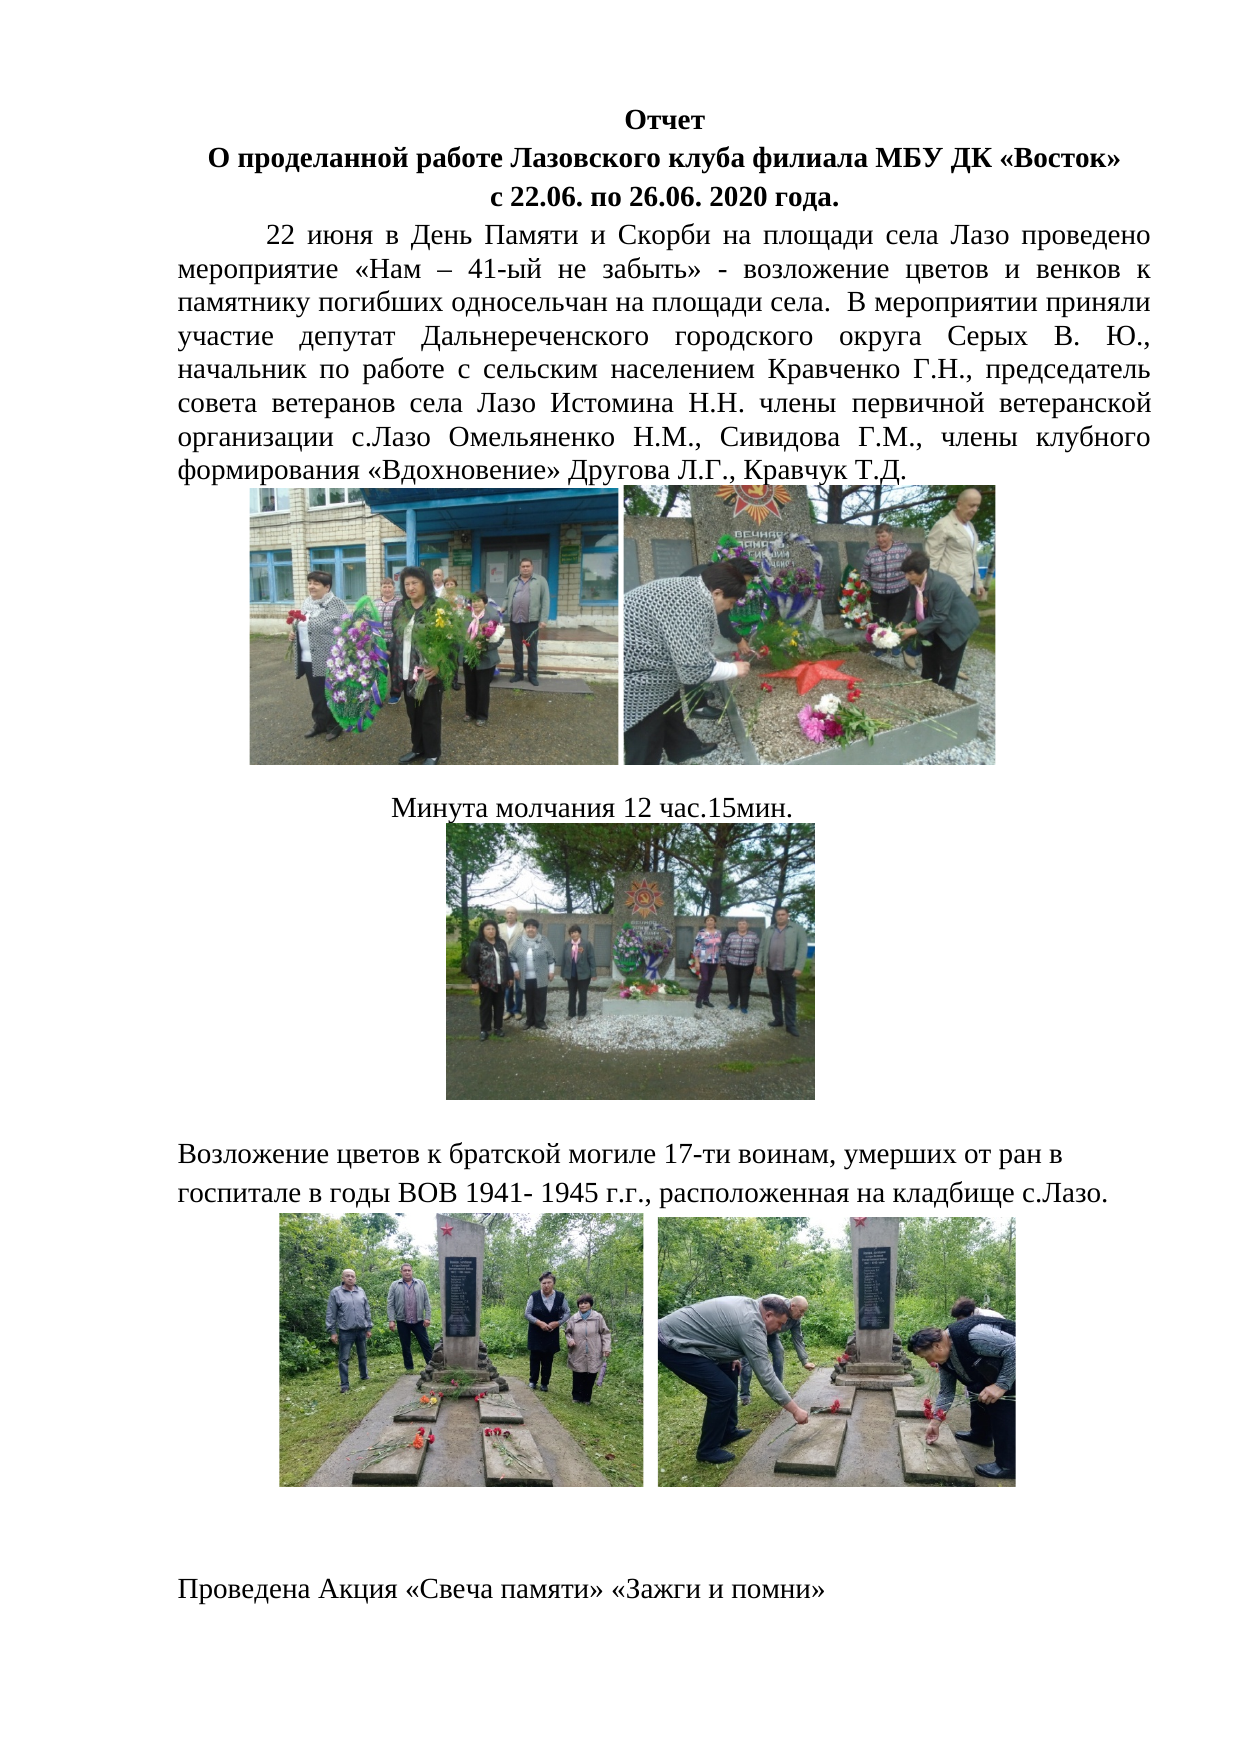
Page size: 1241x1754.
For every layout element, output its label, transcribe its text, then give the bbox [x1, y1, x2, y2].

text с 22.06. по 26.06. 2020 года. [177, 179, 1152, 212]
text Отчет [177, 102, 1152, 135]
picture [279, 1213, 644, 1487]
picture [623, 485, 996, 765]
picture [249, 488, 619, 765]
text Возложение цветов к братской могиле 17-ти воинам, умерших от ран в госпитале в годы ВОВ 1941- 1945 г.г., расположенная на кладбище с.Лазо. [177, 1136, 1152, 1208]
text О проделанной работе Лазовского клуба филиала МБУ ДК «Восток» [177, 140, 1152, 174]
picture [446, 823, 815, 1100]
picture [657, 1217, 1016, 1487]
list Минута молчания 12 час.15мин. [252, 790, 1152, 823]
list 22 июня в День Памяти и Скорби на площади села Лазо проведено мероприятие «Нам – 41-ый не забыть» - возложение цветов и венков к памятнику погибших односельчан на площади села. В мероприятии приняли участие депутат Дальнереченского городского округа Серых В. Ю., начальник по работе с сельским населением Кравченко Г.Н., председатель совета ветеранов села Лазо Истомина Н.Н. члены первичной ветеранской организации с.Лазо Омельяненко Н.М., Сивидова Г.М., члены клубного формирования «Вдохновение» Другова Л.Г., Кравчук Т.Д. [177, 217, 1152, 486]
text Проведена Акция «Свеча памяти» «Зажги и помни» [177, 1571, 1152, 1605]
